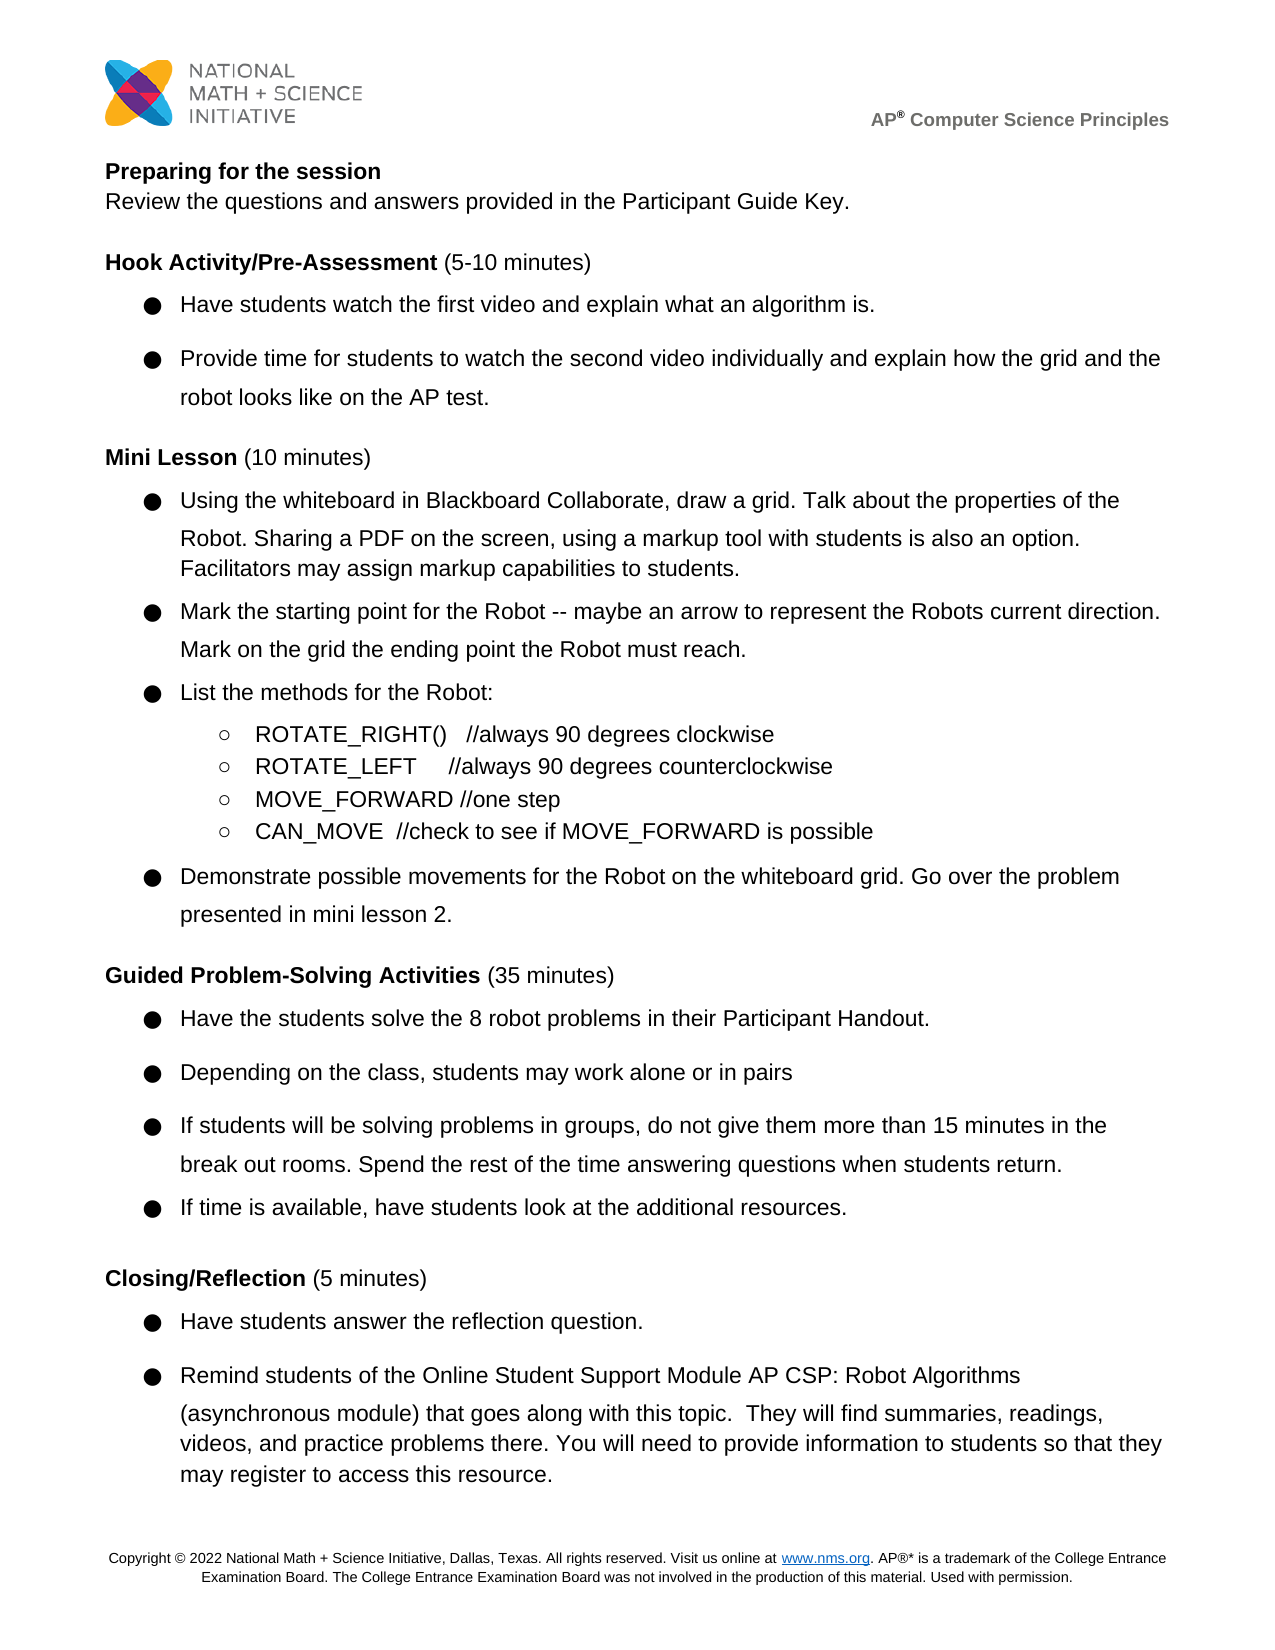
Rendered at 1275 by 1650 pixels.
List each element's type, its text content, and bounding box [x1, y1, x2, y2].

text Hook Activity/Pre-Assessment (5-10 minutes) [105, 249, 1170, 275]
list Have the students solve the 8 robot problems in their Participant Handout. [142, 992, 1170, 1039]
text Mini Lesson (10 minutes) [105, 444, 1170, 470]
list If students will be solving problems in groups, do not give them more than 15 minutes in the break out rooms. Spend the rest of the time answering questions when students return. [142, 1100, 1170, 1177]
text Review the questions and answers provided in the Participant Guide Key. [105, 188, 1170, 214]
text Guided Problem-Solving Activities (35 minutes) [105, 962, 1170, 988]
list ROTATE_LEFT //always 90 degrees counterclockwise [217, 753, 1170, 781]
list MOVE_FORWARD //one step [217, 786, 1170, 814]
picture [105, 60, 362, 126]
list Remind students of the Online Student Support Module AP CSP: Robot Algorithms (asynchronous module) that goes along with this topic. They will find summaries, readings, videos, and practice problems there. You will need to provide information to students so that they may register to access this resource. [142, 1349, 1170, 1487]
list Using the whiteboard in Blackboard Collaborate, draw a grid. Talk about the properties of the Robot. Sharing a PDF on the screen, using a markup tool with students is also an option. Facilitators may assign markup capabilities to students. [142, 474, 1170, 582]
list Depending on the class, students may work alone or in pairs [142, 1046, 1170, 1093]
list List the methods for the Robot: [142, 667, 1170, 713]
list Provide time for students to watch the second video individually and explain how the grid and the robot looks like on the AP test. [142, 333, 1170, 410]
text Preparing for the session [105, 158, 1170, 184]
list Have students watch the first video and explain what an algorithm is. [142, 279, 1170, 326]
list Demonstrate possible movements for the Robot on the whiteboard grid. Go over the problem presented in mini lesson 2. [142, 851, 1170, 928]
list CAN_MOVE //check to see if MOVE_FORWARD is possible [217, 818, 1170, 846]
list Mark the starting point for the Robot -- maybe an arrow to represent the Robots current direction. Mark on the grid the ending point the Robot must reach. [142, 586, 1170, 663]
list ROTATE_RIGHT() //always 90 degrees clockwise [217, 721, 1170, 749]
text Closing/Reflection (5 minutes) [105, 1265, 1170, 1291]
list If time is available, have students look at the additional resources. [142, 1181, 1170, 1228]
list Have students answer the reflection question. [142, 1295, 1170, 1342]
